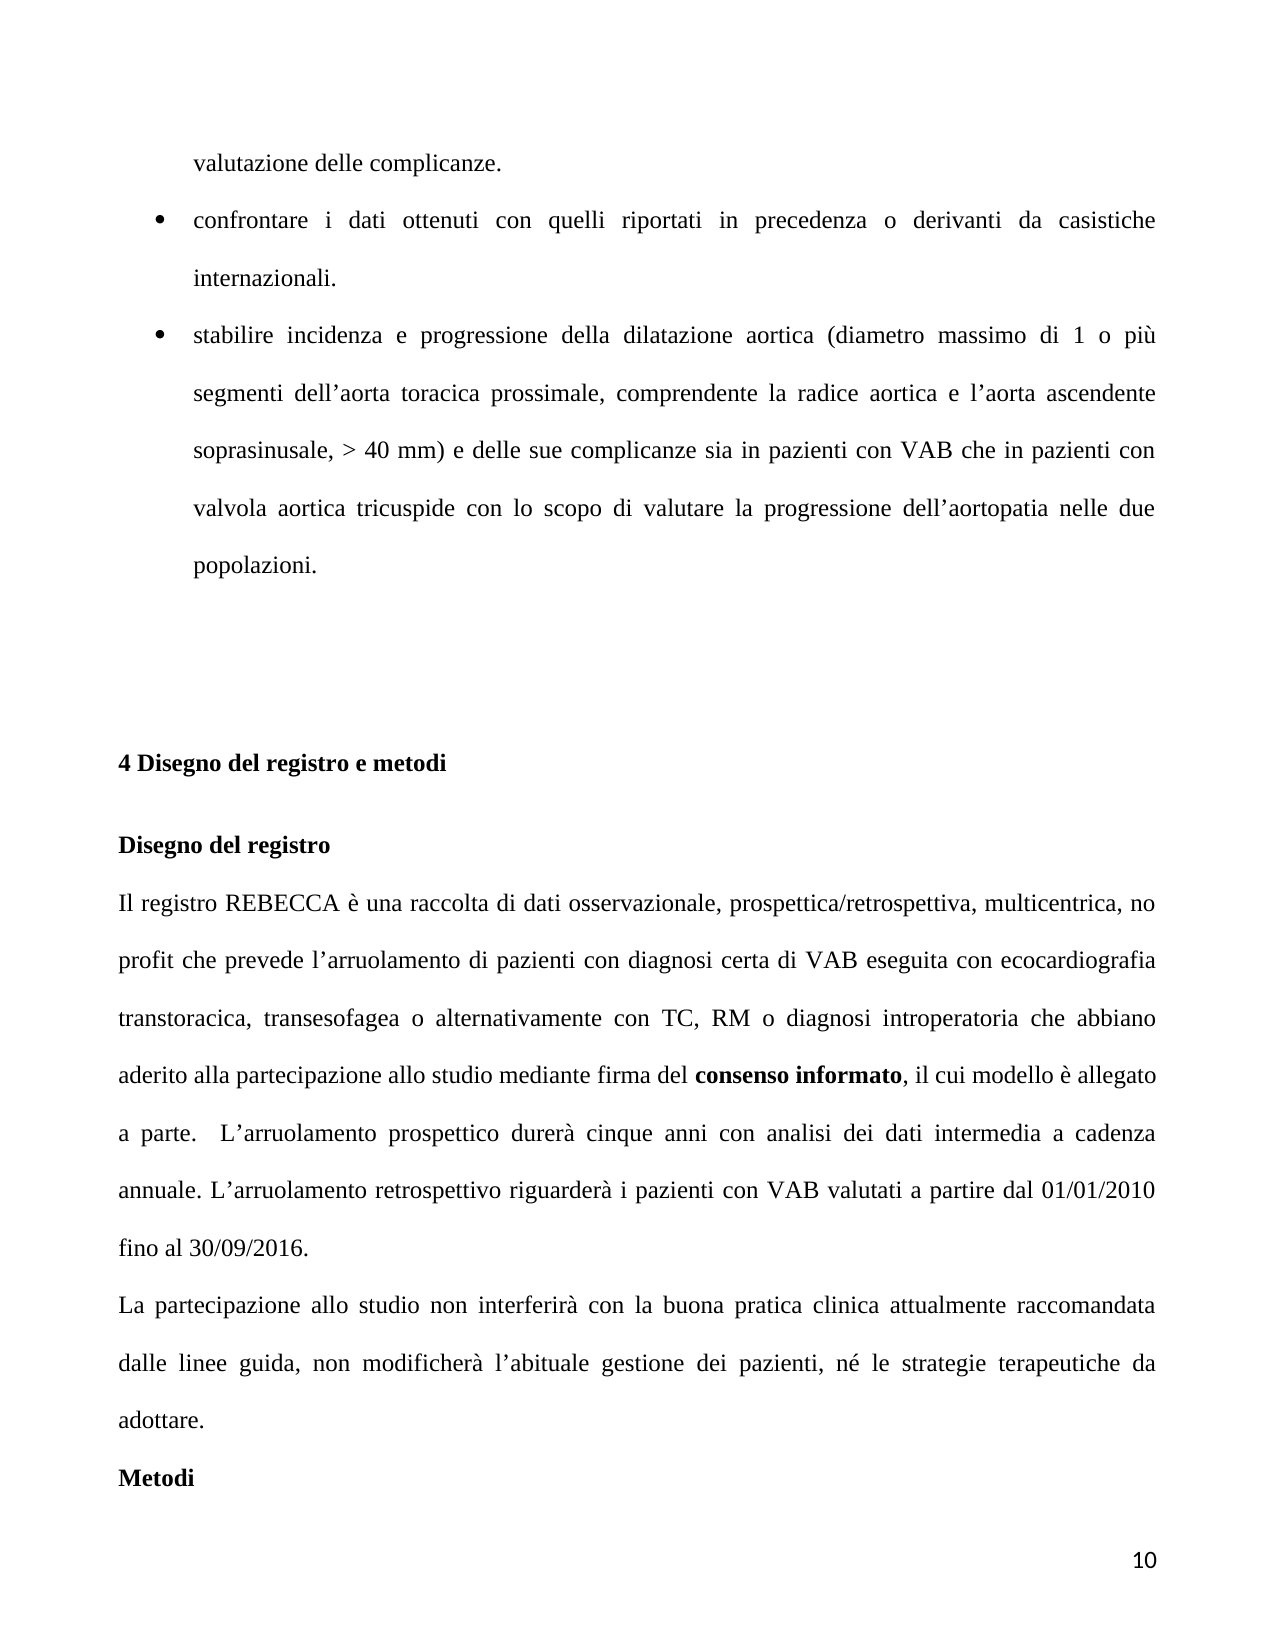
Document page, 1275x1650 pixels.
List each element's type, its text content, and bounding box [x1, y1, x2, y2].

text Il registro REBECCA è una raccolta di dati osservazionale, prospettica/retrospettiva, multicentrica, no profit che prevede l’arruolamento di pazienti con diagnosi certa di VAB eseguita con ecocardiografia transtoracica, transesofagea o alternativamente con TC, RM o diagnosi introperatoria che abbiano aderito alla partecipazione allo studio mediante firma del consenso informato, il cui modello è allegato a parte. L’arruolamento prospettico durerà cinque anni con analisi dei dati intermedia a cadenza annuale. L’arruolamento retrospettivo riguarderà i pazienti con VAB valutati a partire dal 01/01/2010 fino al 30/09/2016. [118, 888, 1157, 1261]
text Metodi [118, 1463, 1157, 1491]
text La partecipazione allo studio non interferirà con la buona pratica clinica attualmente raccomandata dalle linee guida, non modificherà l’abituale gestione dei pazienti, né le strategie terapeutiche da adottare. [118, 1290, 1157, 1434]
list confrontare i dati ottenuti con quelli riportati in precedenza o derivanti da casistiche internazionali. [156, 205, 1157, 291]
list stabilire incidenza e progressione della dilatazione aortica (diametro massimo di 1 o più segmenti dell’aorta toracica prossimale, comprendente la radice aortica e l’aorta ascendente soprasinusale, > 40 mm) e delle sue complicanze sia in pazienti con VAB che in pazienti con valvola aortica tricuspide con lo scopo di valutare la progressione dell’aortopatia nelle due popolazioni. [156, 320, 1157, 579]
text 4 Disegno del registro e metodi [118, 748, 1157, 776]
text Disegno del registro [118, 830, 1157, 859]
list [156, 148, 1157, 176]
